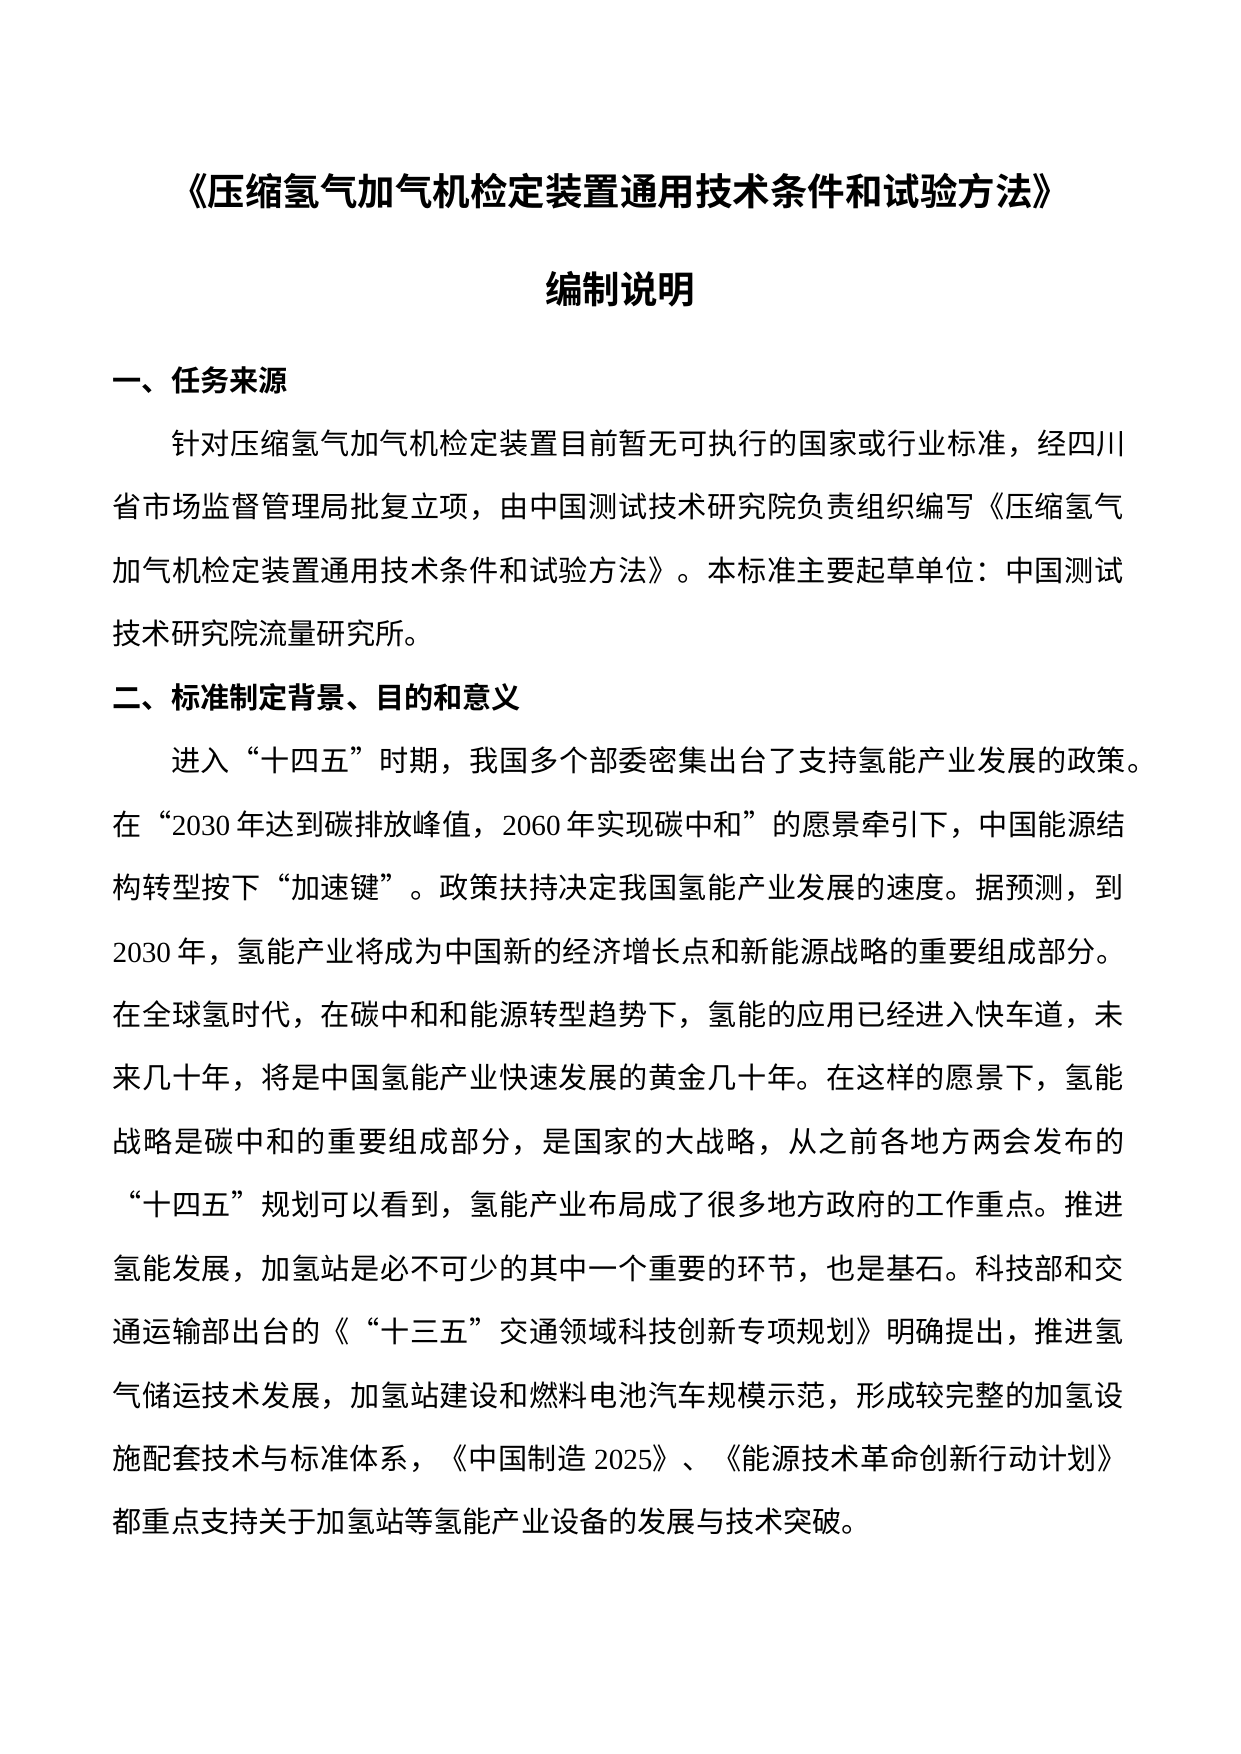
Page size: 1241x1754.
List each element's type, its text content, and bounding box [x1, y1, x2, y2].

text 《压缩氢气加气机检定装置通用技术条件和试验方法》 [112, 162, 1128, 216]
text 编制说明 [112, 259, 1128, 314]
text 针对压缩氢气加气机检定装置目前暂无可执行的国家或行业标准，经四川省市场监督管理局批复立项，由中国测试技术研究院负责组织编写《压缩氢气加气机检定装置通用技术条件和试验方法》。本标准主要起草单位：中国测试技术研究院流量研究所。 [112, 421, 1128, 653]
text 二、标准制定背景、目的和意义 [112, 674, 1128, 717]
text 进入“十四五”时期，我国多个部委密集出台了支持氢能产业发展的政策。在“2030年达到碳排放峰值，2060年实现碳中和”的愿景牵引下，中国能源结构转型按下“加速键”。政策扶持决定我国氢能产业发展的速度。据预测，到2030年，氢能产业将成为中国新的经济增长点和新能源战略的重要组成部分。在全球氢时代，在碳中和和能源转型趋势下，氢能的应用已经进入快车道，未来几十年，将是中国氢能产业快速发展的黄金几十年。在这样的愿景下，氢能战略是碳中和的重要组成部分，是国家的大战略，从之前各地方两会发布的“十四五”规划可以看到，氢能产业布局成了很多地方政府的工作重点。推进氢能发展，加氢站是必不可少的其中一个重要的环节，也是基石。科技部和交通运输部出台的《“十三五”交通领域科技创新专项规划》明确提出，推进氢气储运技术发展，加氢站建设和燃料电池汽车规模示范，形成较完整的加氢设施配套技术与标准体系，《中国制造2025》、《能源技术革命创新行动计划》都重点支持关于加氢站等氢能产业设备的发展与技术突破。 [112, 738, 1128, 1541]
text 一、任务来源 [112, 357, 1128, 399]
